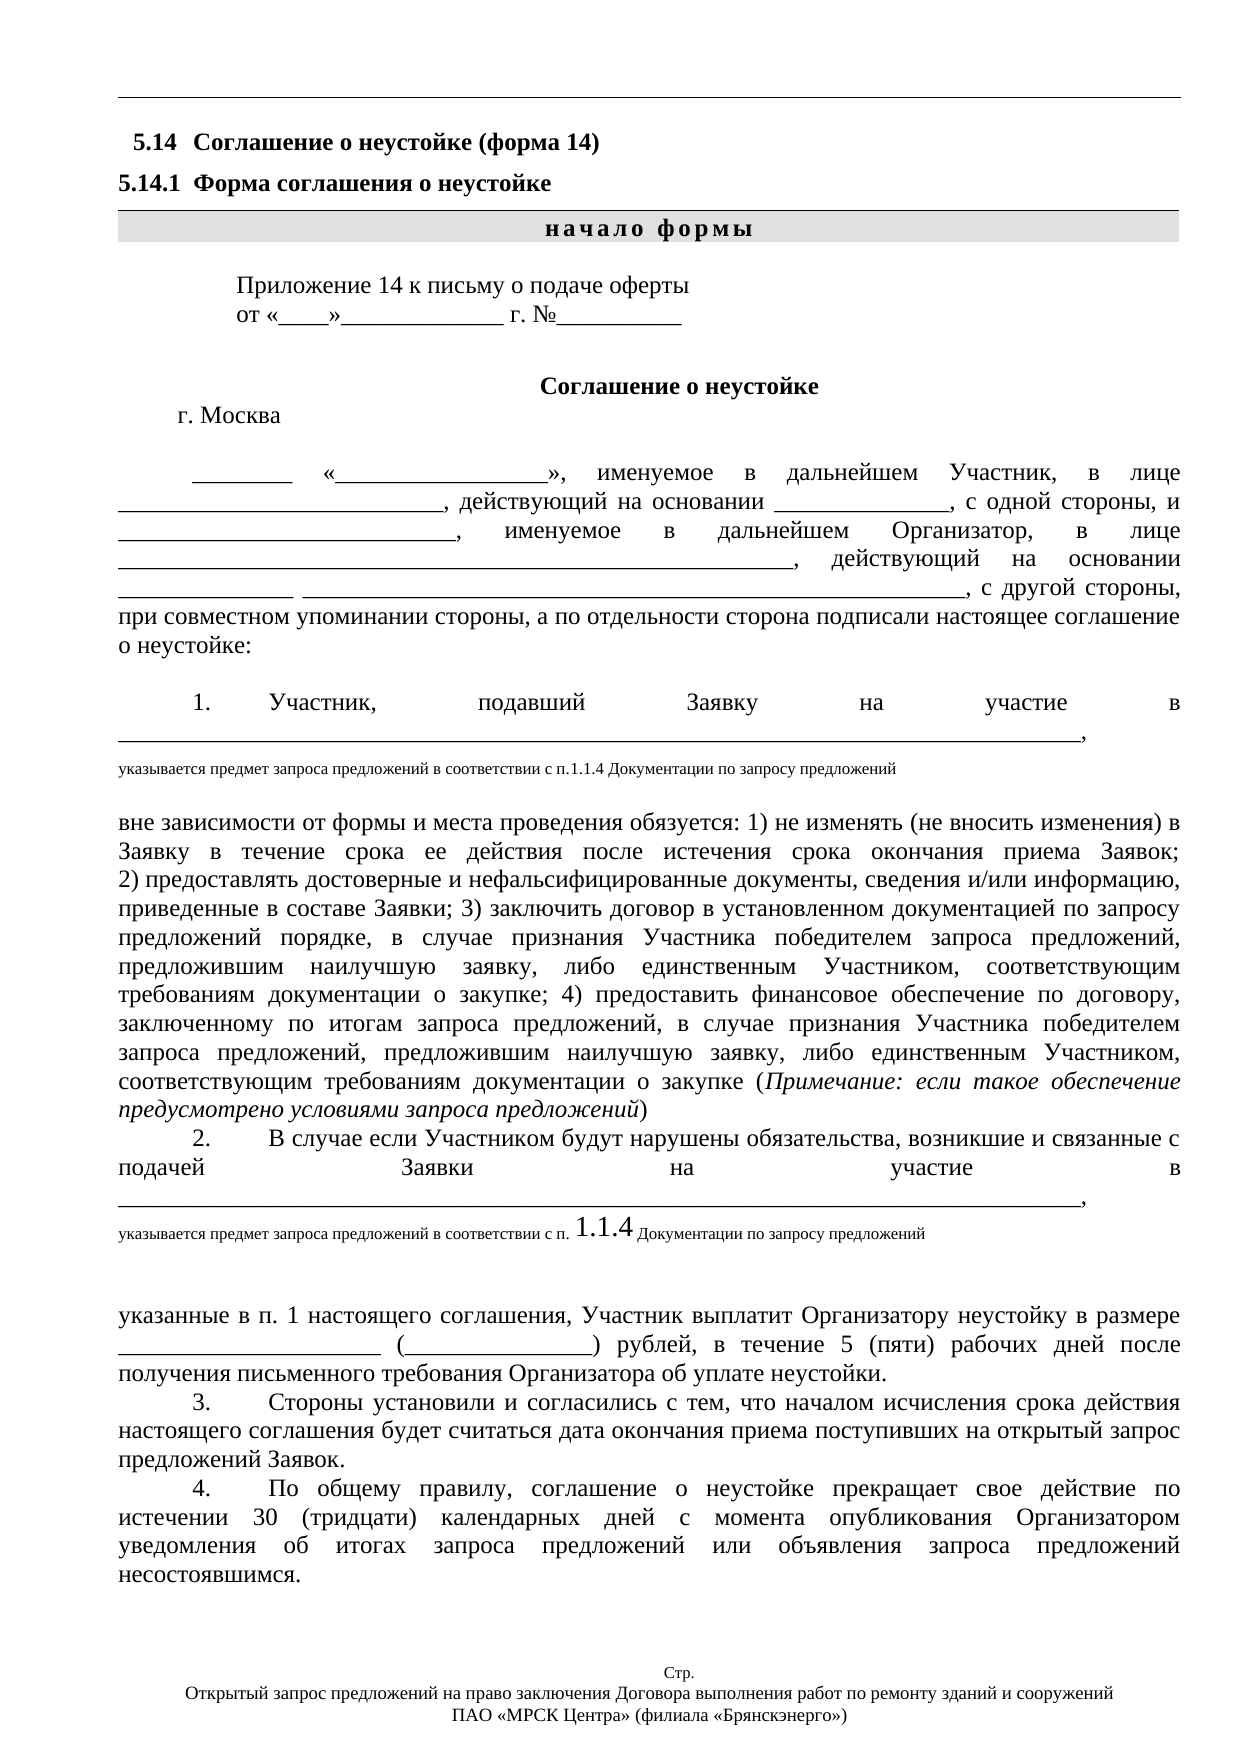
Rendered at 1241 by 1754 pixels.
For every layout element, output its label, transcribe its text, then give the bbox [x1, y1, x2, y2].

subtitle Соглашение о неустойке (форма 14) [133, 127, 1181, 156]
list Стороны установили и согласились с тем, что началом исчисления срока действия настоящего соглашения будет считаться дата окончания приема поступивших на открытый запрос предложений Заявок. [118, 1387, 1181, 1473]
text Приложение 14 к письму о подаче оферты от «____»_____________ г. №__________ [236, 270, 1181, 328]
subtitle Форма соглашения о неустойке [118, 168, 1181, 197]
text Соглашение о неустойке [118, 371, 1181, 400]
list По общему правилу, соглашение о неустойке прекращает свое действие по истечении 30 (тридцати) календарных дней с момента опубликования Организатором уведомления об итогах запроса предложений или объявления запроса предложений несостоявшимся. [118, 1473, 1181, 1588]
text г. Москва [118, 400, 1181, 428]
text указанные в п. 1 настоящего соглашения, Участник выплатит Организатору неустойку в размере _____________________ (_______________) рублей, в течение 5 (пяти) рабочих дней после получения письменного требования Организатора об уплате неустойки. [118, 1301, 1181, 1387]
text вне зависимости от формы и места проведения обязуется: 1) не изменять (не вносить изменения) в Заявку в течение срока ее действия после истечения срока окончания приема Заявок; 2) предоставлять достоверные и нефальсифицированные документы, сведения и/или информацию, приведенные в составе Заявки; 3) заключить договор в установленном документацией по запросу предложений порядке, в случае признания Участника победителем запроса предложений, предложившим наилучшую заявку, либо единственным Участником, соответствующим требованиям документации о закупке; 4) предоставить финансовое обеспечение по договору, заключенному по итогам запроса предложений, в случае признания Участника победителем запроса предложений, предложившим наилучшую заявку, либо единственным Участником, соответствующим требованиям документации о закупке (Примечание: если такое обеспечение предусмотрено условиями запроса предложений) [118, 807, 1181, 1123]
list Участник, подавший Заявку на участие в _____________________________________________________________________________, [118, 687, 1181, 745]
list В случае если Участником будут нарушены обязательства, возникшие и связанные с подачей Заявки на участие в _____________________________________________________________________________, [118, 1123, 1181, 1209]
text указывается предмет запроса предложений в соответствии с п. 1.1.4 Документации по запросу предложений [118, 1209, 1181, 1243]
text ________ «_________________», именуемое в дальнейшем Участник, в лице __________________________, действующий на основании ______________, с одной стороны, и ___________________________, именуемое в дальнейшем Организатор, в лице ______________________________________________________, действующий на основании ______________ _____________________________________________________, с другой стороны, при совместном упоминании стороны, а по отдельности сторона подписали настоящее соглашение о неустойке: [118, 457, 1181, 658]
text начало формы [118, 211, 1179, 242]
text указывается предмет запроса предложений в соответствии с п.1.1.4 Документации по запросу предложений [118, 745, 1181, 778]
